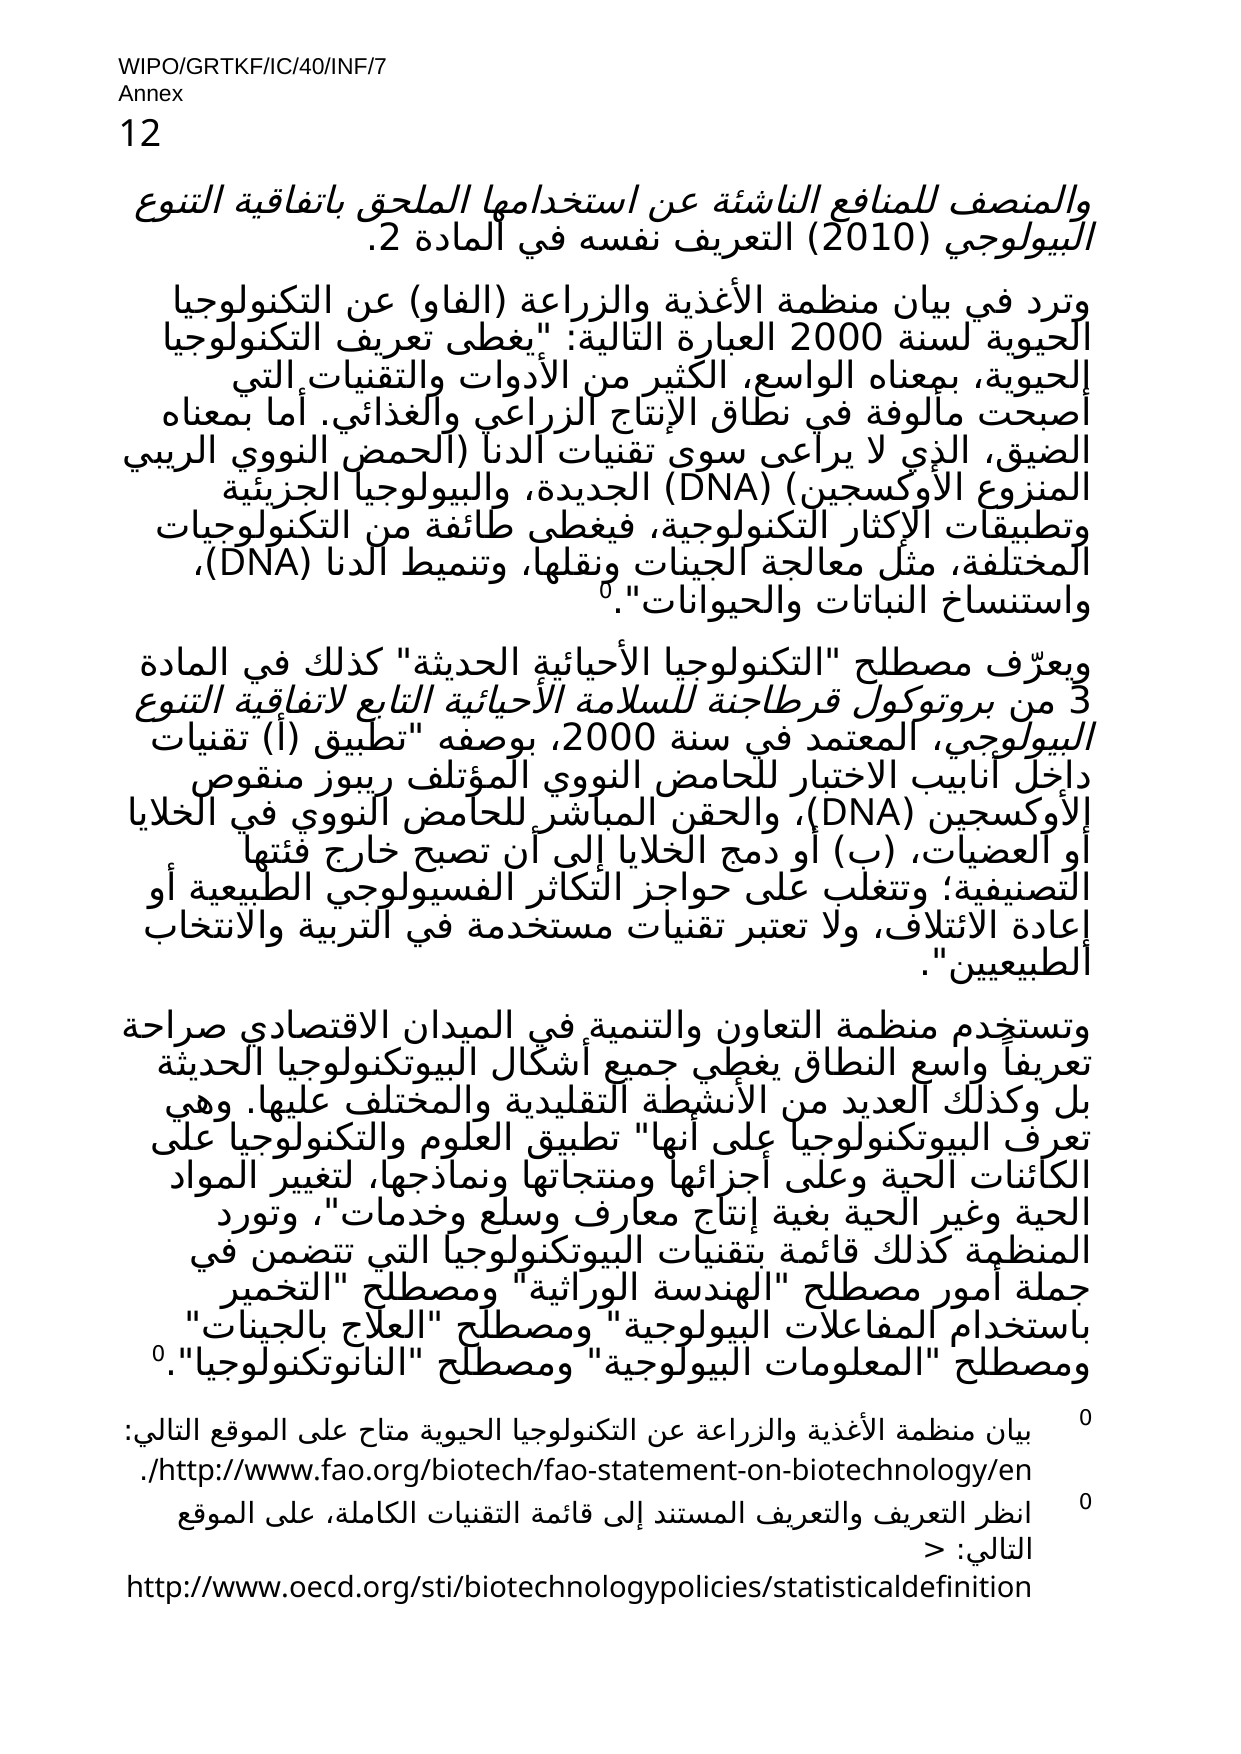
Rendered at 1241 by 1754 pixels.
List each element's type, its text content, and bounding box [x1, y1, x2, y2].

text وترد في بيان منظمة الأغذية والزراعة (الفاو) عن التكنولوجيا الحيوية لسنة 2000 العبارة التالية: "يغطى تعريف التكنولوجيا الحيوية، بمعناه الواسع، الكثير من الأدوات والتقنيات التي أصبحت مألوفة في نطاق الإنتاج الزراعي والغذائي. أما بمعناه الضيق، الذي لا يراعى سوى تقنيات الدنا (الحمض النووي الريبي المنزوع الأوكسجين) (DNA) الجديدة، والبيولوجيا الجزيئية وتطبيقات الإكثار التكنولوجية، فيغطى طائفة من التكنولوجيات المختلفة، مثل معالجة الجينات ونقلها، وتنميط الدنا (DNA)، واستنساخ النباتات والحيوانات". [118, 283, 1092, 621]
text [118, 183, 1092, 258]
text ويعرّف مصطلح "التكنولوجيا الأحيائية الحديثة" كذلك في المادة 3 من بروتوكول قرطاجنة للسلامة الأحيائية التابع لاتفاقية التنوع البيولوجي، المعتمد في سنة 2000، بوصفه "تطبيق (أ) تقنيات داخل أنابيب الاختبار للحامض النووي المؤتلف ريبوز منقوص الأوكسجين (DNA)، والحقن المباشر للحامض النووي في الخلايا أو العضيات، (ب) أو دمج الخلايا إلى أن تصبح خارج فئتها التصنيفية؛ وتتغلب على حواجز التكاثر الفسيولوجي الطبيعية أو إعادة الائتلاف، ولا تعتبر تقنيات مستخدمة في التربية والانتخاب الطبيعيين". [118, 646, 1092, 983]
text وتستخدم منظمة التعاون والتنمية في الميدان الاقتصادي صراحة تعريفاً واسع النطاق يغطي جميع أشكال البيوتكنولوجيا الحديثة بل وكذلك العديد من الأنشطة التقليدية والمختلف عليها. وهي تعرف البيوتكنولوجيا على أنها" تطبيق العلوم والتكنولوجيا على الكائنات الحية وعلى أجزائها ومنتجاتها ونماذجها، لتغيير المواد الحية وغير الحية بغية إنتاج معارف وسلع وخدمات"، وتورد المنظمة كذلك قائمة بتقنيات البيوتكنولوجيا التي تتضمن في جملة أمور مصطلح "الهندسة الوراثية" ومصطلح "التخمير باستخدام المفاعلات البيولوجية" ومصطلح "العلاج بالجينات" ومصطلح "المعلومات البيولوجية" ومصطلح "النانوتكنولوجيا". [118, 1008, 1092, 1383]
